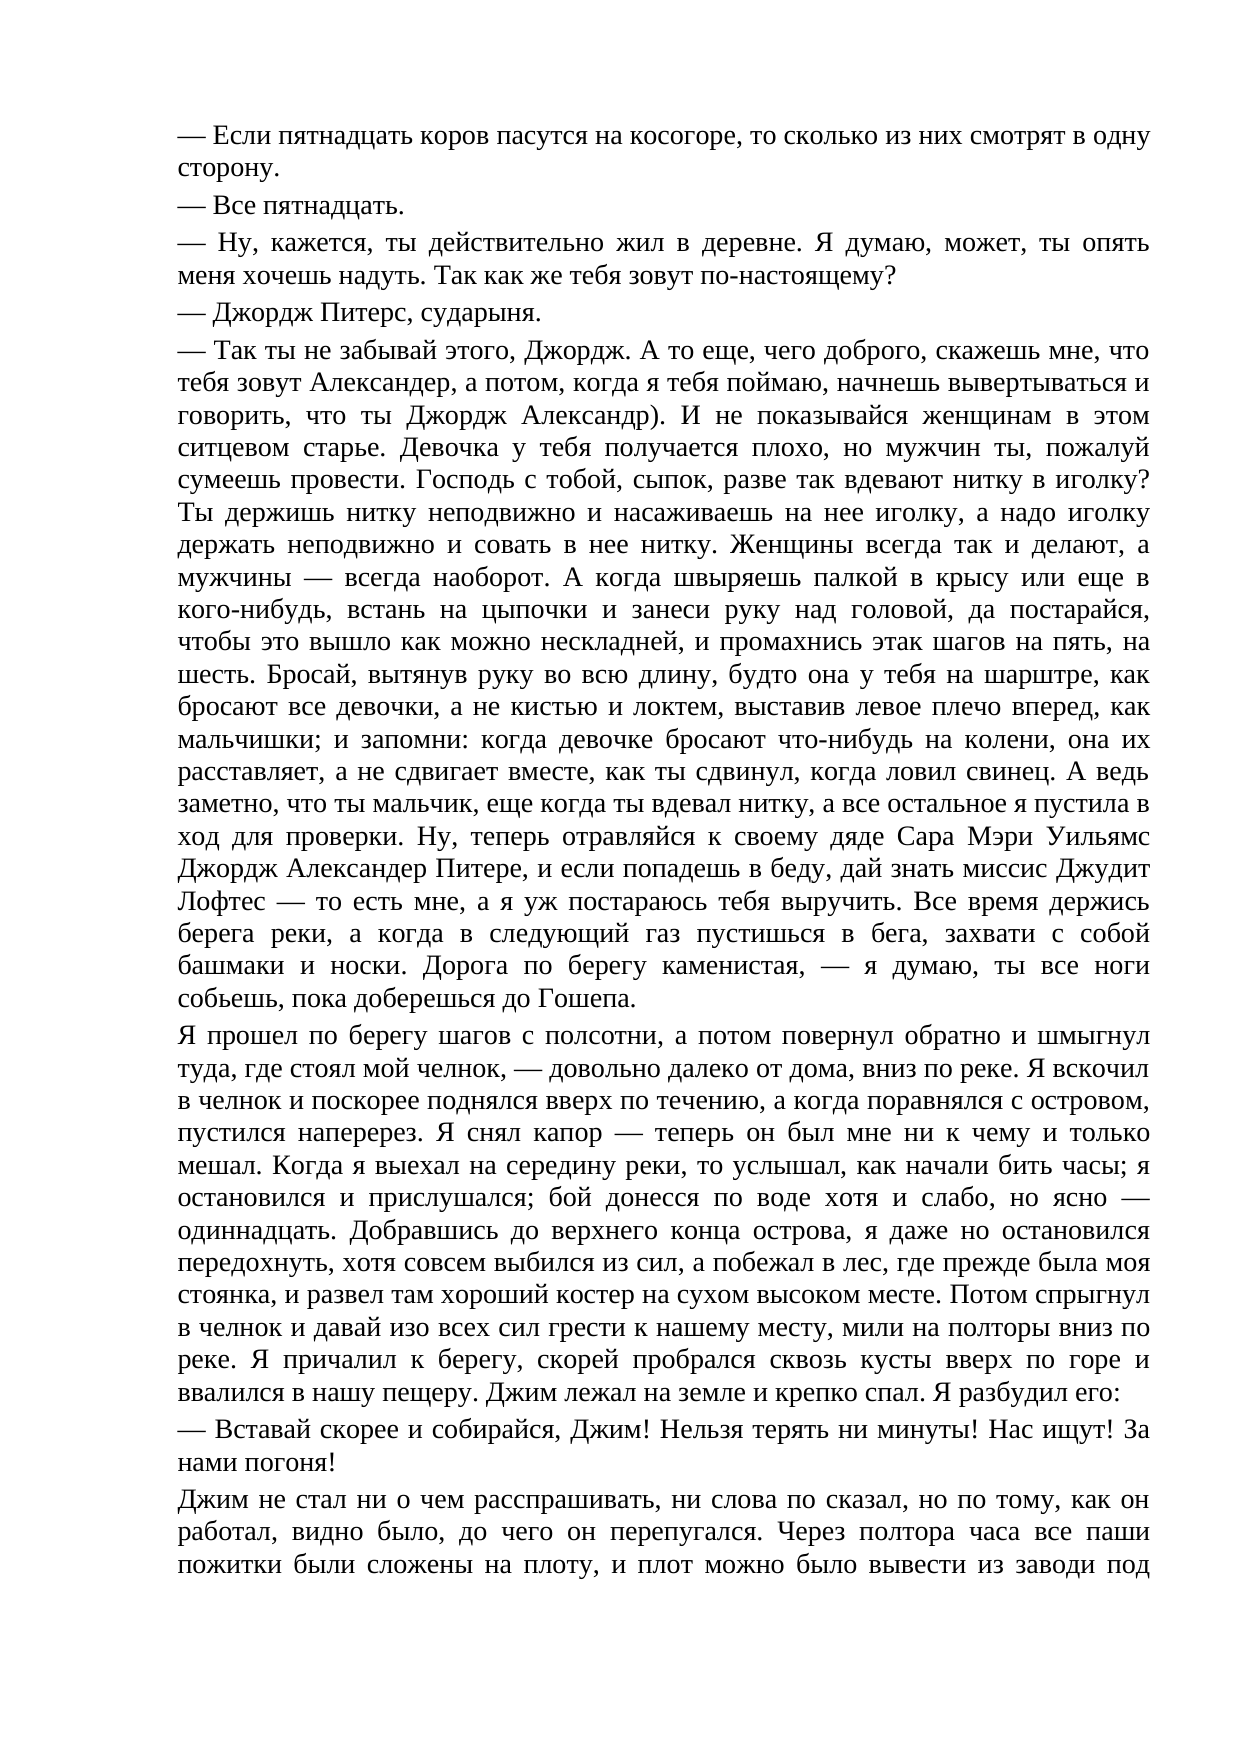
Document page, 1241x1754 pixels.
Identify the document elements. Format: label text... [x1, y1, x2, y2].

text — Джордж Питерс, сударыня. [177, 295, 1152, 328]
text — Если пятнадцать коров пасутся на косогоре, то сколько из них смотрят в одну сторону. [177, 118, 1152, 183]
text — Все пятнадцать. [177, 188, 1152, 220]
text — Вставай скорее и собирайся, Джим! Нельзя терять ни минуты! Нас ищут! За нами погоня! [177, 1412, 1152, 1477]
text — Ну, кажется, ты действительно жил в деревне. Я думаю, может, ты опять меня хочешь надуть. Так как же тебя зовут по-настоящему? [177, 226, 1152, 290]
text Я прошел по берегу шагов с полсотни, а потом повернул обратно и шмыгнул туда, где стоял мой челнок, — довольно далеко от дома, вниз по реке. Я вскочил в челнок и поскорее поднялся вверх по течению, а когда поравнялся с островом, пустился наперерез. Я снял капор — теперь он был мне ни к чему и только мешал. Когда я выехал на середину реки, то услышал, как начали бить часы; я остановился и прислушался; бой донесся по воде хотя и слабо, но ясно — одиннадцать. Добравшись до верхнего конца острова, я даже но остановился передохнуть, хотя совсем выбился из сил, а побежал в лес, где прежде была моя стоянка, и развел там хороший костер на сухом высоком месте. Потом спрыгнул в челнок и давай изо всех сил грести к нашему месту, мили на полторы вниз по реке. Я причалил к берегу, скорей пробрался сквозь кусты вверх по горе и ввалился в нашу пещеру. Джим лежал на земле и крепко спал. Я разбудил его: [177, 1018, 1152, 1407]
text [177, 1482, 1152, 1579]
text — Так ты не забывай этого, Джордж. А то еще, чего доброго, скажешь мне, что тебя зовут Александер, а потом, когда я тебя поймаю, начнешь вывертываться и говорить, что ты Джордж Александр). И не показывайся женщинам в этом ситцевом старье. Девочка у тебя получается плохо, но мужчин ты, пожалуй сумеешь провести. Господь с тобой, сыпок, разве так вдевают нитку в иголку? Ты держишь нитку неподвижно и насаживаешь на нее иголку, а надо иголку держать неподвижно и совать в нее нитку. Женщины всегда так и делают, а мужчины — всегда наоборот. А когда швыряешь палкой в крысу или еще в кого-нибудь, встань на цыпочки и занеси руку над головой, да постарайся, чтобы это вышло как можно нескладней, и промахнись этак шагов на пять, на шесть. Бросай, вытянув руку во всю длину, будто она у тебя на шарштре, как бросают все девочки, а не кистью и локтем, выставив левое плечо вперед, как мальчишки; и запомни: когда девочке бросают что-нибудь на колени, она их расставляет, а не сдвигает вместе, как ты сдвинул, когда ловил свинец. А ведь заметно, что ты мальчик, еще когда ты вдевал нитку, а все остальное я пустила в ход для проверки. Ну, теперь отравляйся к своему дяде Сара Мэри Уильямс Джордж Александер Питере, и если попадешь в беду, дай знать миссис Джудит Лофтес — то есть мне, а я уж постараюсь тебя выручить. Все время держись берега реки, а когда в следующий газ пустишься в бега, захвати с собой башмаки и носки. Дорога по берегу каменистая, — я думаю, ты все ноги собьешь, пока доберешься до Гошепа. [177, 333, 1152, 1013]
